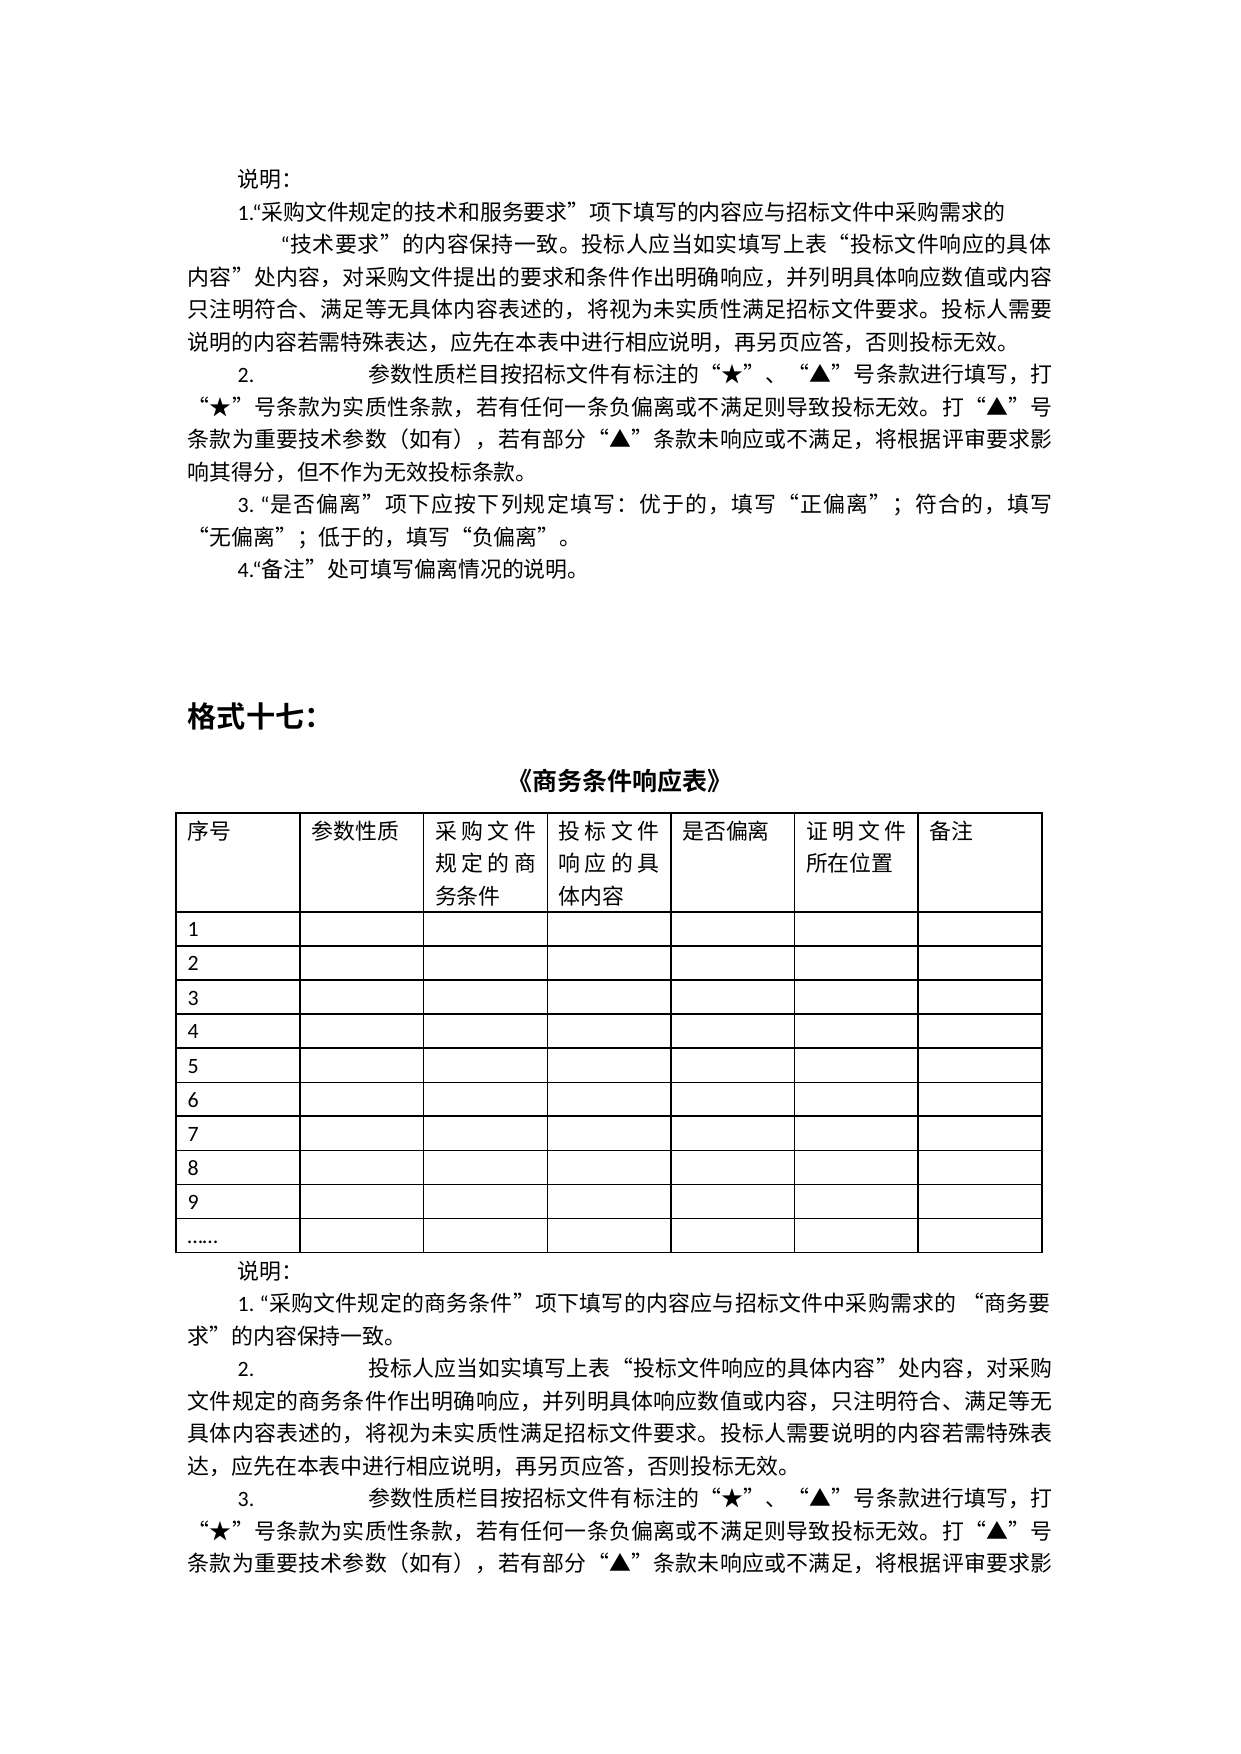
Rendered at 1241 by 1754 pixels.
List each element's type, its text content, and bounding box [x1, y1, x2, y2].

table_cell [424, 1151, 547, 1183]
text 格式十七： [187, 682, 1053, 747]
table_cell 6 [177, 1083, 299, 1115]
table_cell 3 [177, 981, 299, 1013]
table_cell [919, 1015, 1041, 1047]
table_cell [301, 981, 423, 1013]
table_cell [795, 1049, 917, 1081]
table_cell [301, 1219, 423, 1252]
table_cell [424, 1083, 547, 1115]
table_cell 4 [177, 1015, 299, 1047]
table_cell [672, 1015, 794, 1047]
text 3. “是否偏离”项下应按下列规定填写：优于的，填写“正偏离”；符合的，填写“无偏离”；低于的，填写“负偏离”。 [187, 487, 1053, 552]
table_header 采购文件规定的商务条件 [424, 814, 547, 911]
table_cell [672, 981, 794, 1013]
table_cell 2 [177, 947, 299, 979]
table_cell [919, 1151, 1041, 1183]
table_cell [672, 1185, 794, 1218]
table_cell [548, 913, 670, 945]
table_cell [672, 1151, 794, 1183]
table_cell [795, 1185, 917, 1218]
table_cell [301, 947, 423, 979]
table_cell 7 [177, 1117, 299, 1149]
table_cell [301, 1185, 423, 1218]
table_cell [548, 947, 670, 979]
table_cell 5 [177, 1049, 299, 1081]
table_cell [548, 1219, 670, 1252]
table_cell [795, 913, 917, 945]
table_cell 9 [177, 1185, 299, 1218]
text 4.“备注”处可填写偏离情况的说明。 [187, 552, 1053, 584]
table_cell [672, 1117, 794, 1149]
table_cell [424, 1185, 547, 1218]
text 2. 投标人应当如实填写上表“投标文件响应的具体内容”处内容，对采购文件规定的商务条件作出明确响应，并列明具体响应数值或内容，只注明符合、满足等无具体内容表述的，将视为未实质性满足招标文件要求。投标人需要说明的内容若需特殊表达，应先在本表中进行相应说明，再另页应答，否则投标无效。 [187, 1351, 1053, 1481]
table_cell [919, 1117, 1041, 1149]
table_cell [919, 913, 1041, 945]
text 说明： [187, 1253, 1053, 1286]
table_header 投标文件响应的具体内容 [548, 814, 670, 911]
table_cell [301, 1083, 423, 1115]
table_cell …… [177, 1219, 299, 1252]
table_cell [301, 1015, 423, 1047]
table_cell [548, 1083, 670, 1115]
table_cell [919, 1219, 1041, 1252]
table_cell [301, 913, 423, 945]
text 说明： [187, 162, 1053, 194]
text 《商务条件响应表》 [187, 747, 1053, 812]
table_cell [672, 1083, 794, 1115]
table_cell [919, 981, 1041, 1013]
table_cell [919, 947, 1041, 979]
table_cell [548, 1049, 670, 1081]
table_cell [795, 1151, 917, 1183]
table_cell [672, 1049, 794, 1081]
table_cell [301, 1117, 423, 1149]
table_cell [795, 1219, 917, 1252]
table_cell [795, 1083, 917, 1115]
table_cell [548, 1117, 670, 1149]
table_cell [424, 1049, 547, 1081]
table_cell [919, 1083, 1041, 1115]
table_cell 1 [177, 913, 299, 945]
table_cell [795, 1117, 917, 1149]
table_header 备注 [919, 814, 1041, 911]
table_cell [919, 1185, 1041, 1218]
table_cell [424, 1219, 547, 1252]
table_cell [672, 947, 794, 979]
table_cell [672, 1219, 794, 1252]
table_header 是否偏离 [672, 814, 794, 911]
text 1.“采购文件规定的技术和服务要求”项下填写的内容应与招标文件中采购需求的 “技术要求”的内容保持一致。投标人应当如实填写上表“投标文件响应的具体内容”处内容，对采购文件提出的要求和条件作出明确响应，并列明具体响应数值或内容，只注明符合、满足等无具体内容表述的，将视为未实质性满足招标文件要求。投标人需要说明的内容若需特殊表达，应先在本表中进行相应说明，再另页应答，否则投标无效。 [187, 194, 1053, 357]
text 1. “采购文件规定的商务条件”项下填写的内容应与招标文件中采购需求的 “商务要求”的内容保持一致。 [187, 1286, 1053, 1351]
table_cell [672, 913, 794, 945]
table_cell [424, 1015, 547, 1047]
table_cell [424, 947, 547, 979]
table_cell [548, 1151, 670, 1183]
table_header 参数性质 [301, 814, 423, 911]
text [187, 1481, 1053, 1578]
text 2. 参数性质栏目按招标文件有标注的“★”、“▲”号条款进行填写，打“★”号条款为实质性条款，若有任何一条负偏离或不满足则导致投标无效。打“▲”号条款为重要技术参数（如有），若有部分“▲”条款未响应或不满足，将根据评审要求影响其得分，但不作为无效投标条款。 [187, 357, 1053, 487]
table_cell 8 [177, 1151, 299, 1183]
table_cell [301, 1151, 423, 1183]
table_cell [795, 981, 917, 1013]
table_header 证明文件所在位置 [795, 814, 917, 911]
table_cell [424, 913, 547, 945]
table_header 序号 [177, 814, 299, 911]
table_cell [919, 1049, 1041, 1081]
table_cell [548, 1015, 670, 1047]
table_cell [424, 981, 547, 1013]
table_cell [424, 1117, 547, 1149]
table_cell [795, 1015, 917, 1047]
table_cell [301, 1049, 423, 1081]
table_cell [548, 1185, 670, 1218]
table_cell [548, 981, 670, 1013]
table_cell [795, 947, 917, 979]
